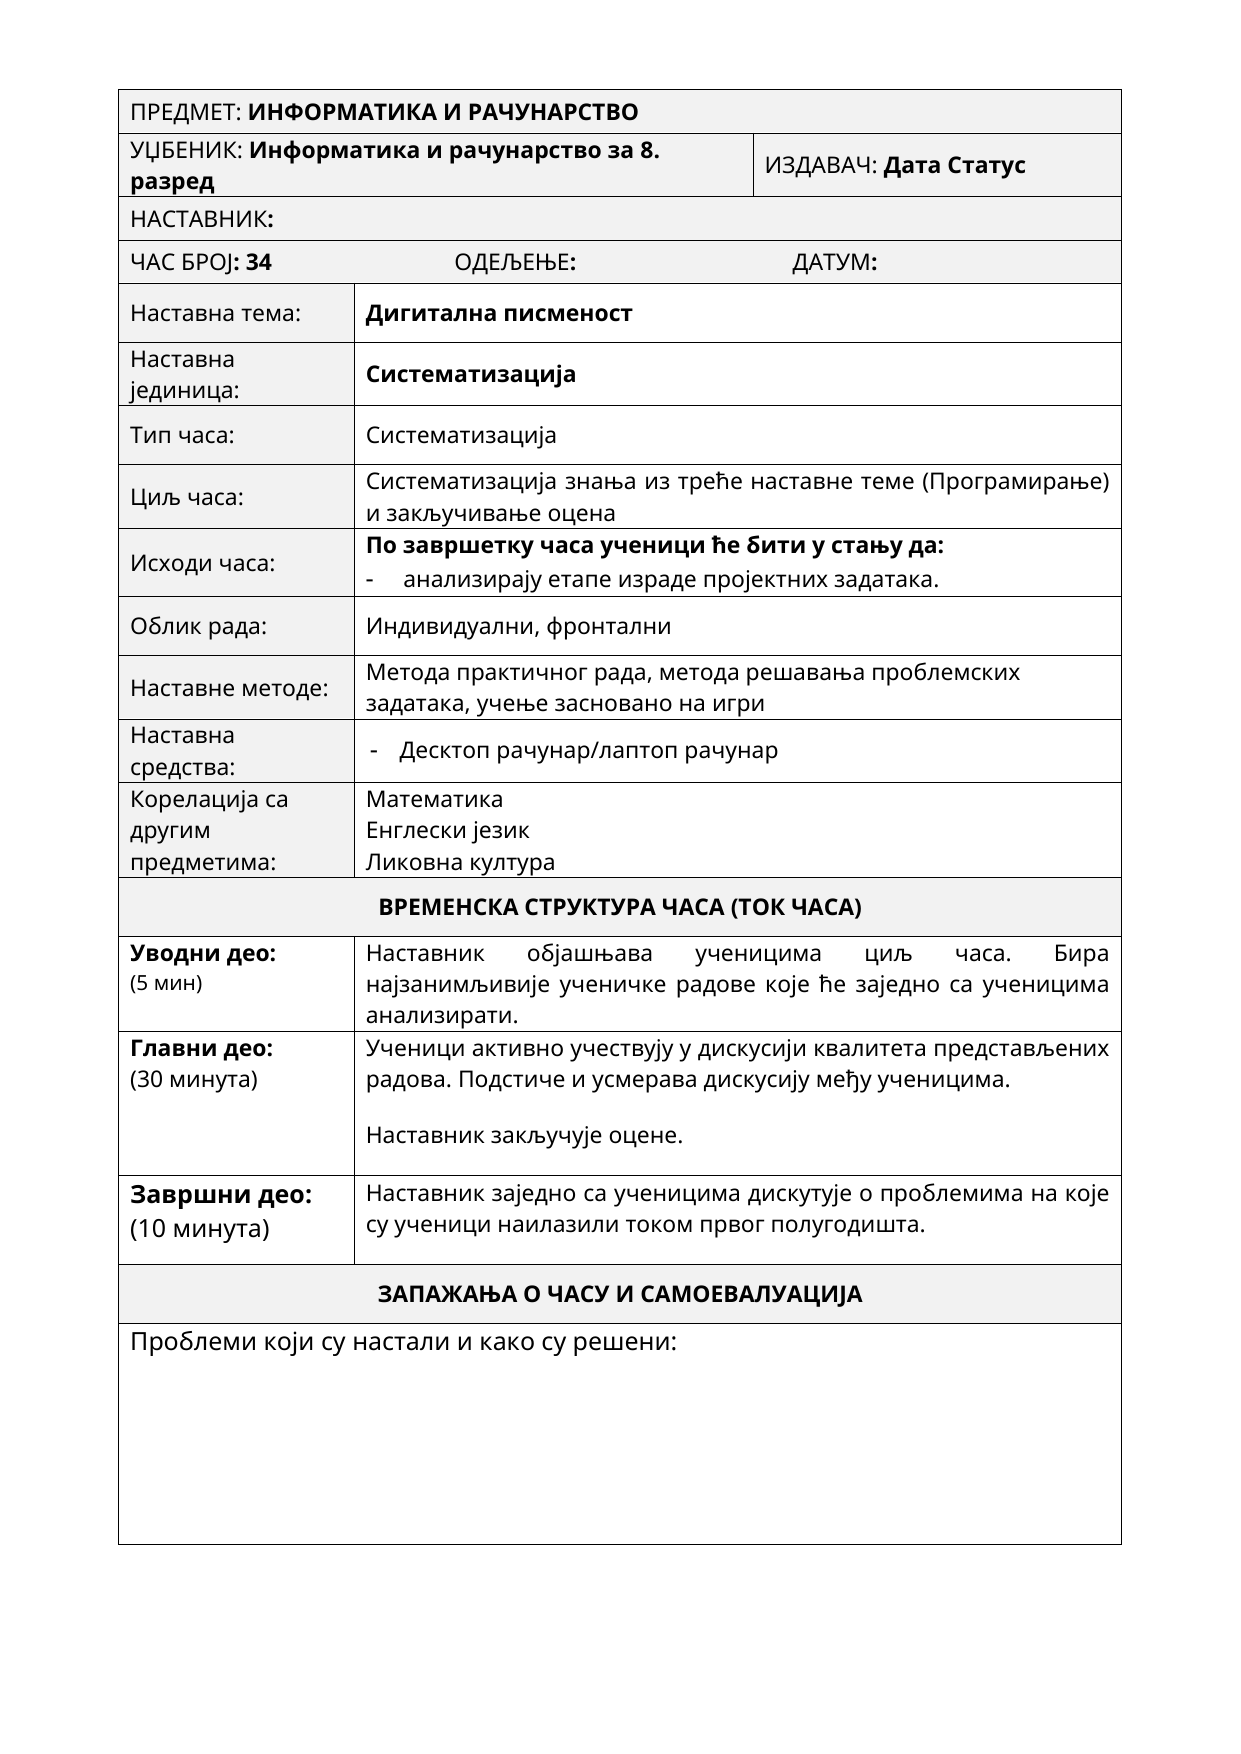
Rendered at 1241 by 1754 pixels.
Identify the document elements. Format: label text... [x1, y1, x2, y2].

table_cell Дигитална писменост [355, 284, 1121, 342]
table_cell ДАТУМ: [781, 241, 1121, 282]
table_cell Систематизација [355, 343, 1121, 405]
table_cell ЗАПАЖАЊА О ЧАСУ И САМОЕВАЛУАЦИЈА [119, 1265, 1121, 1323]
table_cell Наставна јединица: [119, 343, 354, 405]
table_cell Главни део: (30 минута) [119, 1032, 354, 1175]
table_cell Наставне методе: [119, 656, 354, 718]
table_cell ЧАС БРОЈ: 34 [119, 241, 443, 282]
table_cell Завршни део: (10 минута) [119, 1176, 354, 1264]
table_cell Проблеми који су настали и како су решени: [119, 1324, 1121, 1543]
table_cell ВРЕМЕНСКА СТРУКТУРА ЧАСА (ТОК ЧАСА) [119, 878, 1121, 936]
table_cell ИЗДАВАЧ: Дата Статус [754, 134, 1121, 196]
table_cell Облик рада: [119, 597, 354, 655]
table_cell Тип часа: [119, 406, 354, 464]
table_cell Систематизација [355, 406, 1121, 464]
table_cell Наставник објашњава ученицима циљ часа. Бира најзанимљивије ученичке радове које ће заједно са ученицима анализирати. [355, 937, 1121, 1031]
table_cell Уводни део: (5 мин) [119, 937, 354, 1031]
table_cell Ученици активно учествују у дискусији квалитета представљених радова. Подстиче и усмерава дискусију међу ученицима. Наставник закључује оцене. [355, 1032, 1121, 1175]
table_cell Систематизација знања из треће наставне теме (Програмирање) и закључивање оцена [355, 465, 1121, 528]
table_cell Наставна тема: [119, 284, 354, 342]
table_cell Исходи часа: [119, 529, 354, 596]
table_header ПРЕДМЕТ: ИНФОРМАТИКА И РАЧУНАРСТВО [119, 90, 1121, 132]
table_cell Десктоп рачунар/лаптоп рачунар [355, 720, 1121, 782]
table_cell УЏБЕНИК: Информатика и рачунарство за 8. разред [119, 134, 753, 196]
table_cell По завршетку часа ученици ће бити у стању да: анализирају етапе израде пројектних задатака. [355, 529, 1121, 596]
table_cell Индивидуални, фронтални [355, 597, 1121, 655]
table_cell Наставна средства: [119, 720, 354, 782]
table_cell НАСТАВНИК: [119, 197, 1121, 240]
table_cell ОДЕЉЕЊЕ: [443, 241, 781, 282]
table_cell Метода практичног рада, метода решавања проблемских задатака, учење засновано на игри [355, 656, 1121, 718]
table_cell Циљ часа: [119, 465, 354, 528]
table_cell Наставник заједно са ученицима дискутује о проблемима на које су ученици наилазили током првог полугодишта. [355, 1176, 1121, 1264]
table_cell Корелација са другим предметима: [119, 783, 354, 877]
table_cell Математика Енглески језик Ликовна култура [355, 783, 1121, 877]
